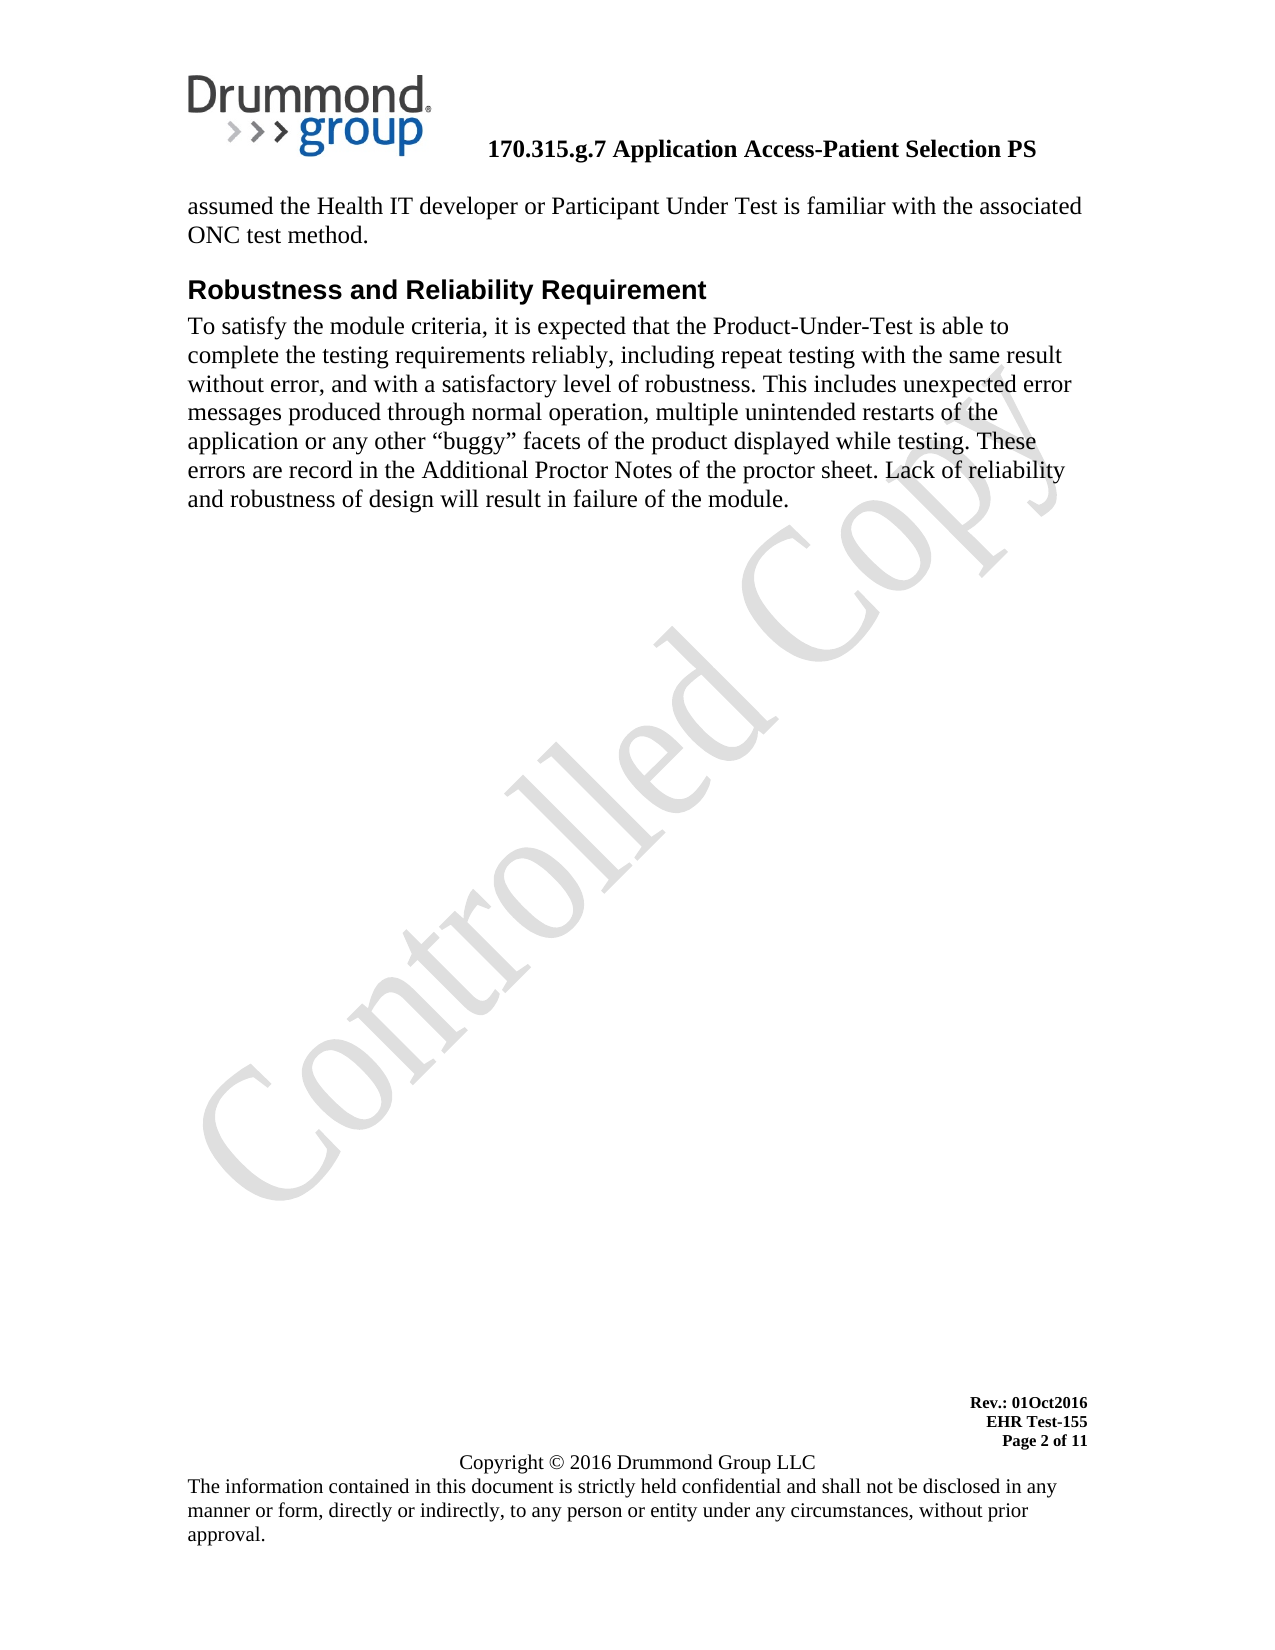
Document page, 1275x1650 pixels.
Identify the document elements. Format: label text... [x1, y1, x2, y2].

subtitle Robustness and Reliability Requirement [187, 274, 1087, 305]
text To satisfy the module criteria, it is expected that the Product-Under-Test is able to complete the testing requirements reliably, including repeat testing with the same result without error, and with a satisfactory level of robustness. This includes unexpected error messages produced through normal operation, multiple unintended restarts of the application or any other “buggy” facets of the product displayed while testing. These errors are record in the Additional Proctor Notes of the proctor sheet. Lack of reliability and robustness of design will result in failure of the module. [187, 311, 1087, 512]
picture [187, 75, 433, 157]
